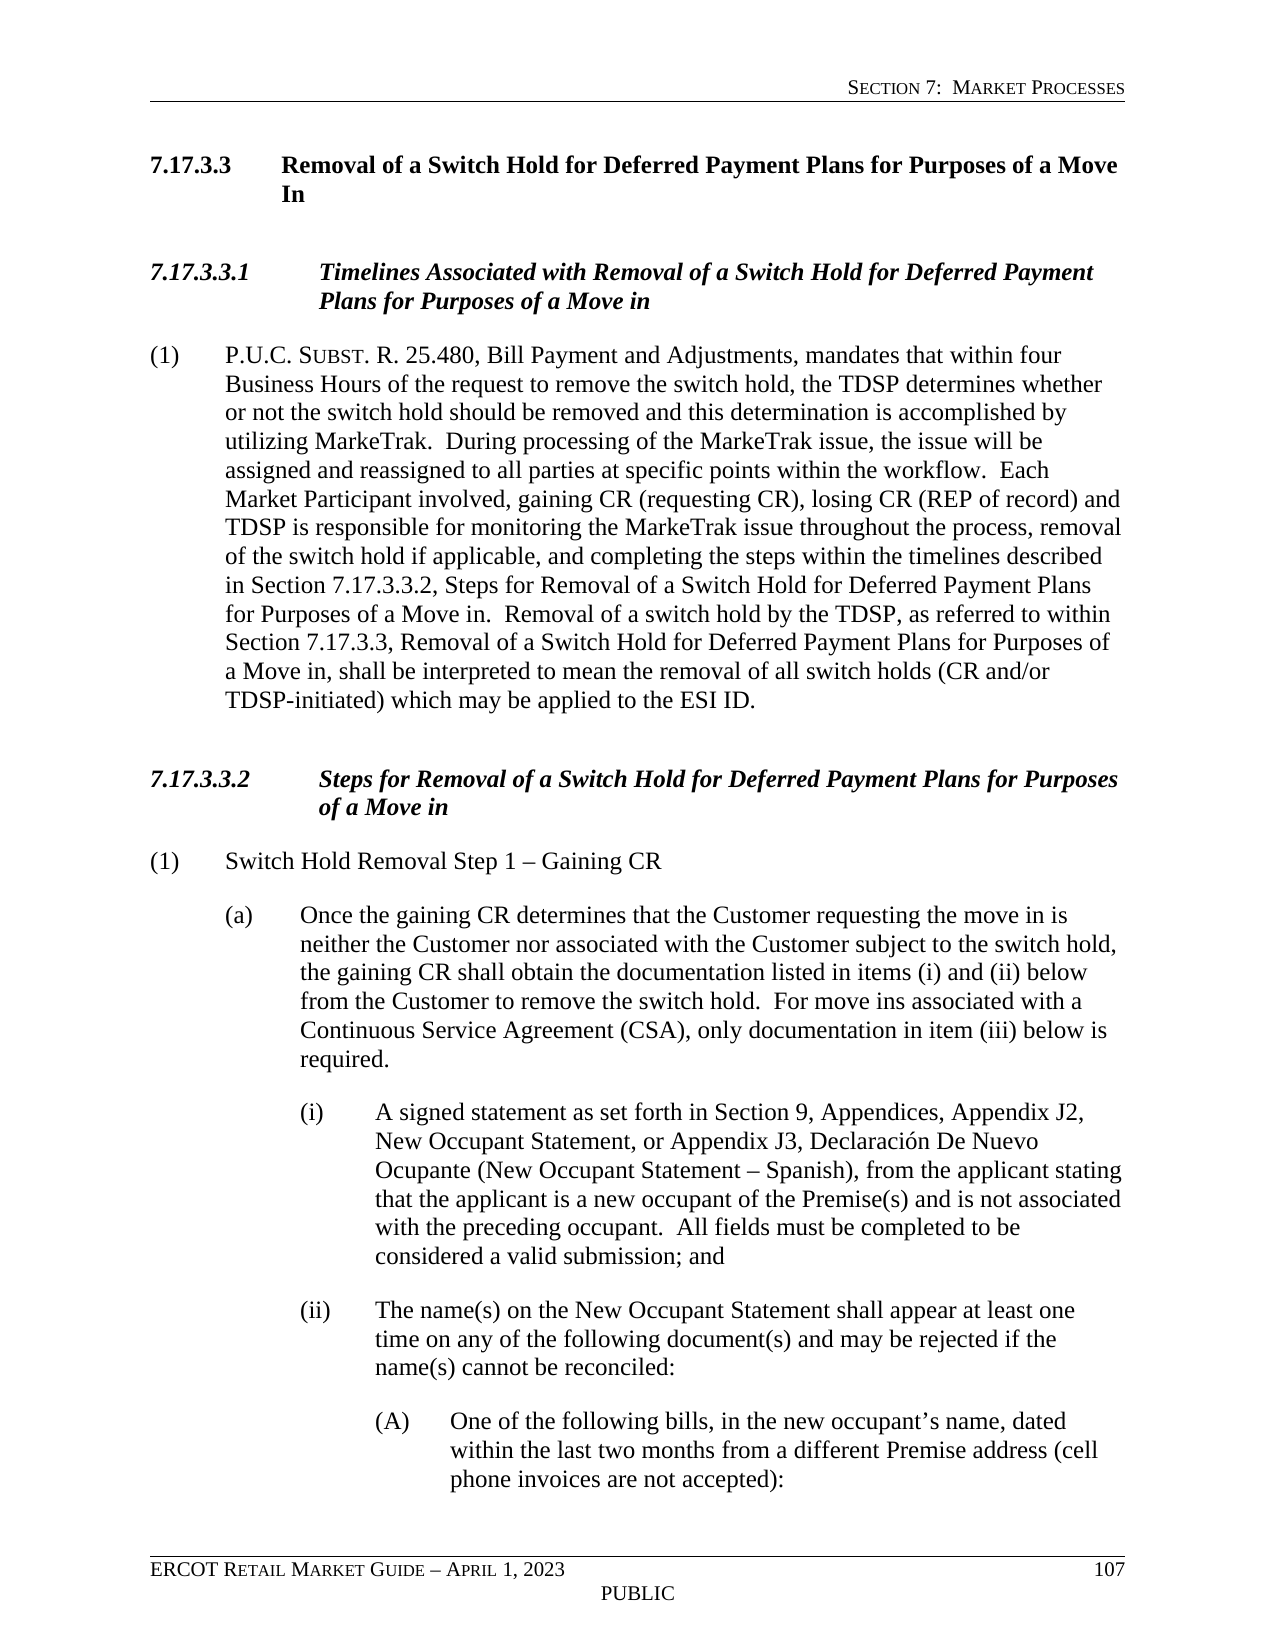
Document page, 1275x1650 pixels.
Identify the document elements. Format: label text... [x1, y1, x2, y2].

list One of the following bills, in the new occupant’s name, dated within the last two months from a different Premise address (cell phone invoices are not accepted): [375, 1406, 1125, 1492]
text (ii) The name(s) on the New Occupant Statement shall appear at least one time on any of the following document(s) and may be rejected if the name(s) cannot be reconciled: [300, 1295, 1125, 1381]
text (a) Once the gaining CR determines that the Customer requesting the move in is neither the Customer nor associated with the Customer subject to the switch hold, the gaining CR shall obtain the documentation listed in items (i) and (ii) below from the Customer to remove the switch hold. For move ins associated with a Continuous Service Agreement (CSA), only documentation in item (iii) below is required. [225, 900, 1125, 1072]
text (1) P.U.C. Subst. R. 25.480, Bill Payment and Adjustments, mandates that within four Business Hours of the request to remove the switch hold, the TDSP determines whether or not the switch hold should be removed and this determination is accomplished by utilizing MarkeTrak. During processing of the MarkeTrak issue, the issue will be assigned and reassigned to all parties at specific points within the workflow. Each Market Participant involved, gaining CR (requesting CR), losing CR (REP of record) and TDSP is responsible for monitoring the MarkeTrak issue throughout the process, removal of the switch hold if applicable, and completing the steps within the timelines described in Section 7.17.3.3.2, Steps for Removal of a Switch Hold for Deferred Payment Plans for Purposes of a Move in. Removal of a switch hold by the TDSP, as referred to within Section 7.17.3.3, Removal of a Switch Hold for Deferred Payment Plans for Purposes of a Move in, shall be interpreted to mean the removal of all switch holds (CR and/or TDSP-initiated) which may be applied to the ESI ID. [150, 340, 1125, 714]
text (i) A signed statement as set forth in Section 9, Appendices, Appendix J2, New Occupant Statement, or Appendix J3, Declaración De Nuevo Ocupante (New Occupant Statement – Spanish), from the applicant stating that the applicant is a new occupant of the Premise(s) and is not associated with the preceding occupant. All fields must be completed to be considered a valid submission; and [300, 1097, 1125, 1270]
text (1) Switch Hold Removal Step 1 – Gaining CR [150, 846, 1125, 875]
text 7.17.3.3 Removal of a Switch Hold for Deferred Payment Plans for Purposes of a Move In [150, 150, 1125, 207]
text 7.17.3.3.1 Timelines Associated with Removal of a Switch Hold for Deferred Payment Plans for Purposes of a Move in [150, 257, 1125, 315]
text 7.17.3.3.2 Steps for Removal of a Switch Hold for Deferred Payment Plans for Purposes of a Move in [150, 764, 1125, 821]
